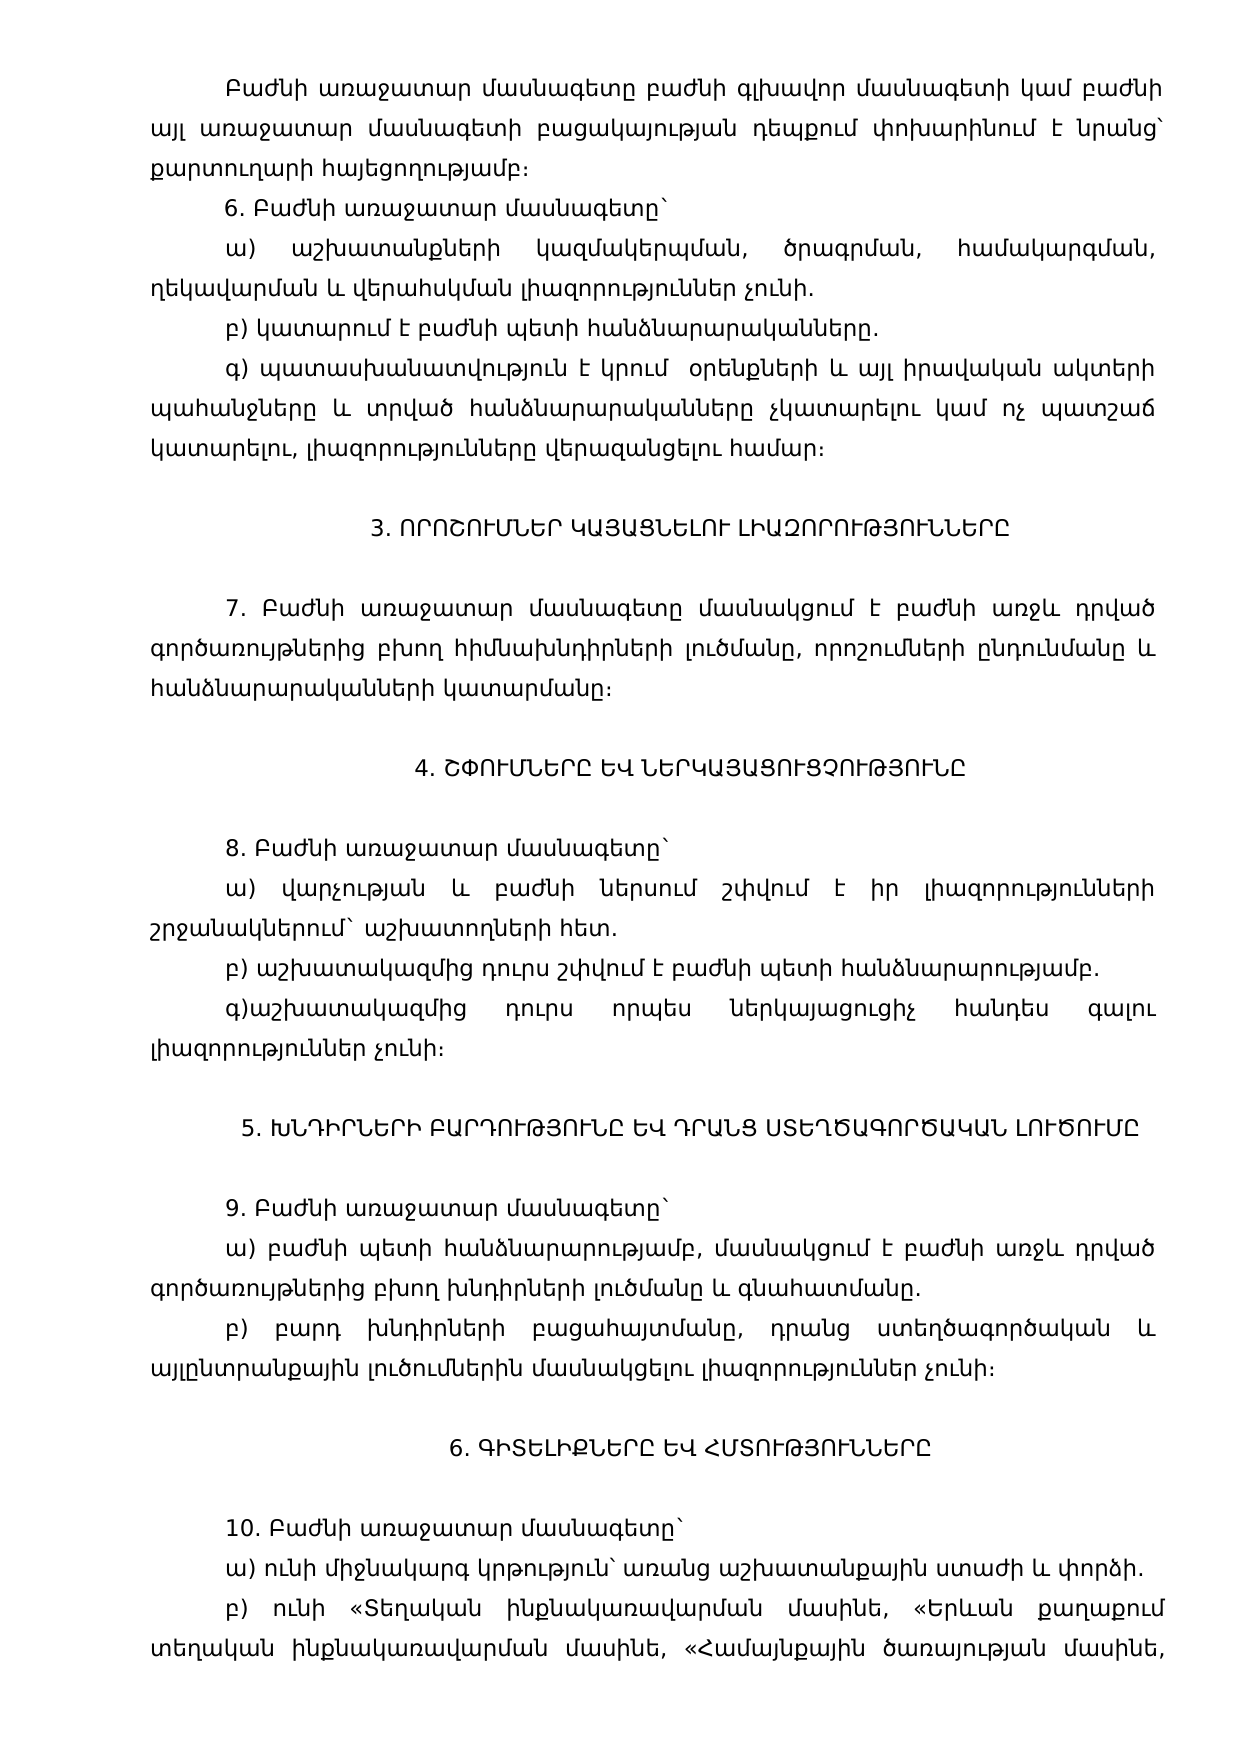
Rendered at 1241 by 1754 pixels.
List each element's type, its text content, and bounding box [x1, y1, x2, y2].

text 7. Բաժնի առաջատար մասնագետը մասնակցում է բաժնի առջև դրված գործառույթներից բխող հիմնախնդիրների լուծմանը, որոշումների ընդունմանը և հանձնարարականների կատարմանը։ [150, 595, 1156, 702]
text ա) ունի միջնակարգ կրթություն՝ առանց աշխատանքային ստաժի և փորձի. [150, 1555, 1165, 1582]
text 10. Բաժնի առաջատար մասնագետը` [150, 1515, 1156, 1542]
text ա) վարչության և բաժնի ներսում շփվում է իր լիազորությունների շրջանակներում` աշխատողների հետ. [150, 875, 1156, 942]
text 8. Բաժնի առաջատար մասնագետը` [150, 835, 1156, 862]
text 6. ԳԻՏԵԼԻՔՆԵՐԸ ԵՎ ՀՄՏՈՒԹՅՈՒՆՆԵՐԸ [150, 1435, 1156, 1462]
text 5. ԽՆԴԻՐՆԵՐԻ ԲԱՐԴՈՒԹՅՈՒՆԸ ԵՎ ԴՐԱՆՑ ՍՏԵՂԾԱԳՈՐԾԱԿԱՆ ԼՈՒԾՈՒՄԸ [150, 1115, 1156, 1142]
text բ) աշխատակազմից դուրս շփվում է բաժնի պետի հանձնարարությամբ. [150, 955, 1156, 982]
text 4. ՇՓՈՒՄՆԵՐԸ ԵՎ ՆԵՐԿԱՅԱՑՈՒՑՉՈՒԹՅՈՒՆԸ [150, 755, 1156, 782]
text ա) աշխատանքների կազմակերպման, ծրագրման, համակարգման, ղեկավարման և վերահսկման լիազորություններ չունի. [150, 235, 1156, 302]
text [150, 1595, 1165, 1662]
text 9. Բաժնի առաջատար մասնագետը` [150, 1195, 1156, 1222]
text Բաժնի առաջատար մասնագետը բաժնի գլխավոր մասնագետի կամ բաժնի այլ առաջատար մասնագետի բացակայության դեպքում փոխարինում է նրանց՝ քարտուղարի հայեցողությամբ։ [150, 75, 1163, 182]
text 3. ՈՐՈՇՈՒՄՆԵՐ ԿԱՅԱՑՆԵԼՈՒ ԼԻԱԶՈՐՈՒԹՅՈՒՆՆԵՐԸ [150, 515, 1156, 542]
text գ)աշխատակազմից դուրս որպես ներկայացուցիչ հանդես գալու լիազորություններ չունի։ [150, 995, 1156, 1062]
text բ) բարդ խնդիրների բացահայտմանը, դրանց ստեղծագործական և այլընտրանքային լուծումներին մասնակցելու լիազորություններ չունի։ [150, 1315, 1156, 1382]
text բ) կատարում է բաժնի պետի հանձնարարականները. [150, 315, 1156, 342]
text 6. Բաժնի առաջատար մասնագետը` [150, 195, 1163, 222]
text ա) բաժնի պետի հանձնարարությամբ, մասնակցում է բաժնի առջև դրված գործառույթներից բխող խնդիրների լուծմանը և գնահատմանը. [150, 1235, 1156, 1302]
text գ) պատասխանատվություն է կրում օրենքների և այլ իրավական ակտերի պահանջները և տրված հանձնարարականները չկատարելու կամ ոչ պատշաճ կատարելու, լիազորությունները վերազանցելու համար։ [150, 355, 1156, 462]
